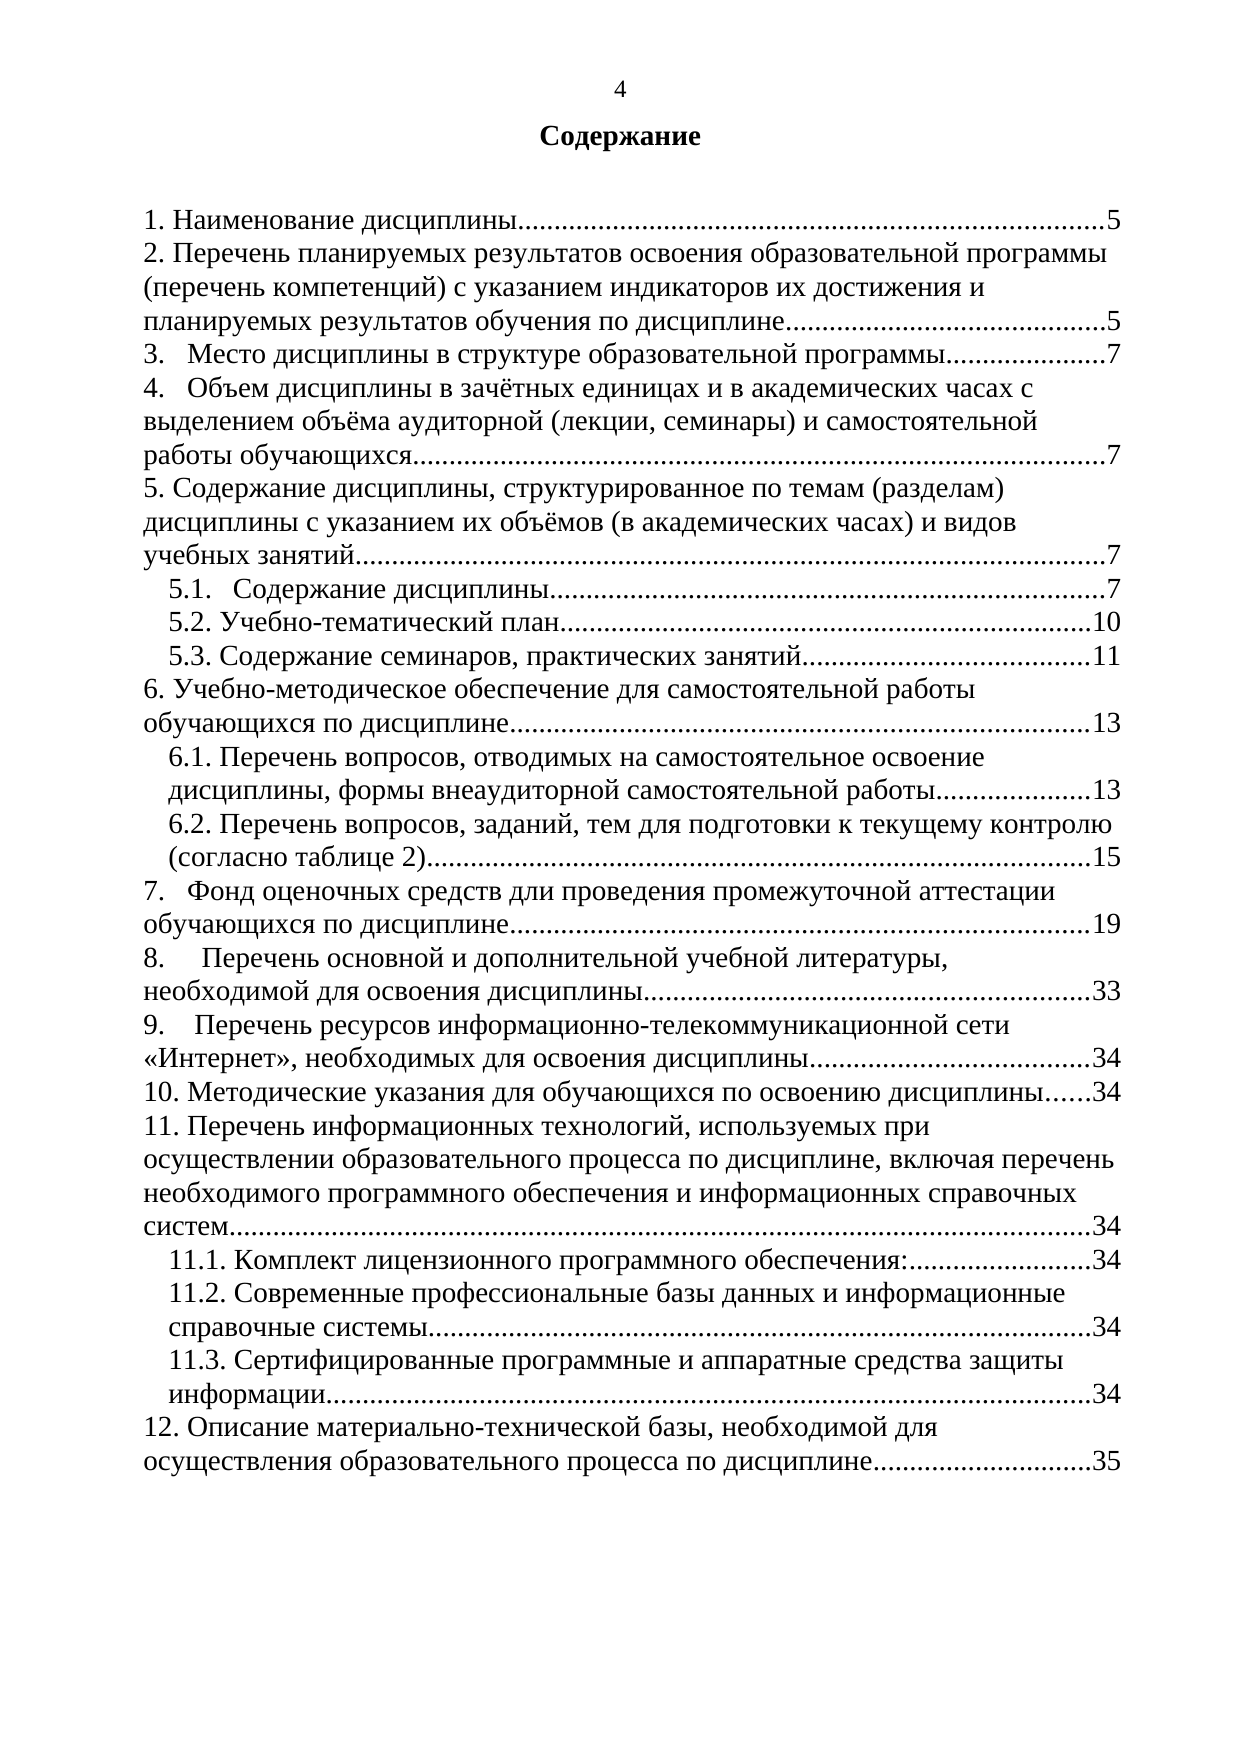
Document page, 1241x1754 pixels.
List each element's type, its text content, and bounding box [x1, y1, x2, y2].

text Содержание [118, 118, 1122, 152]
